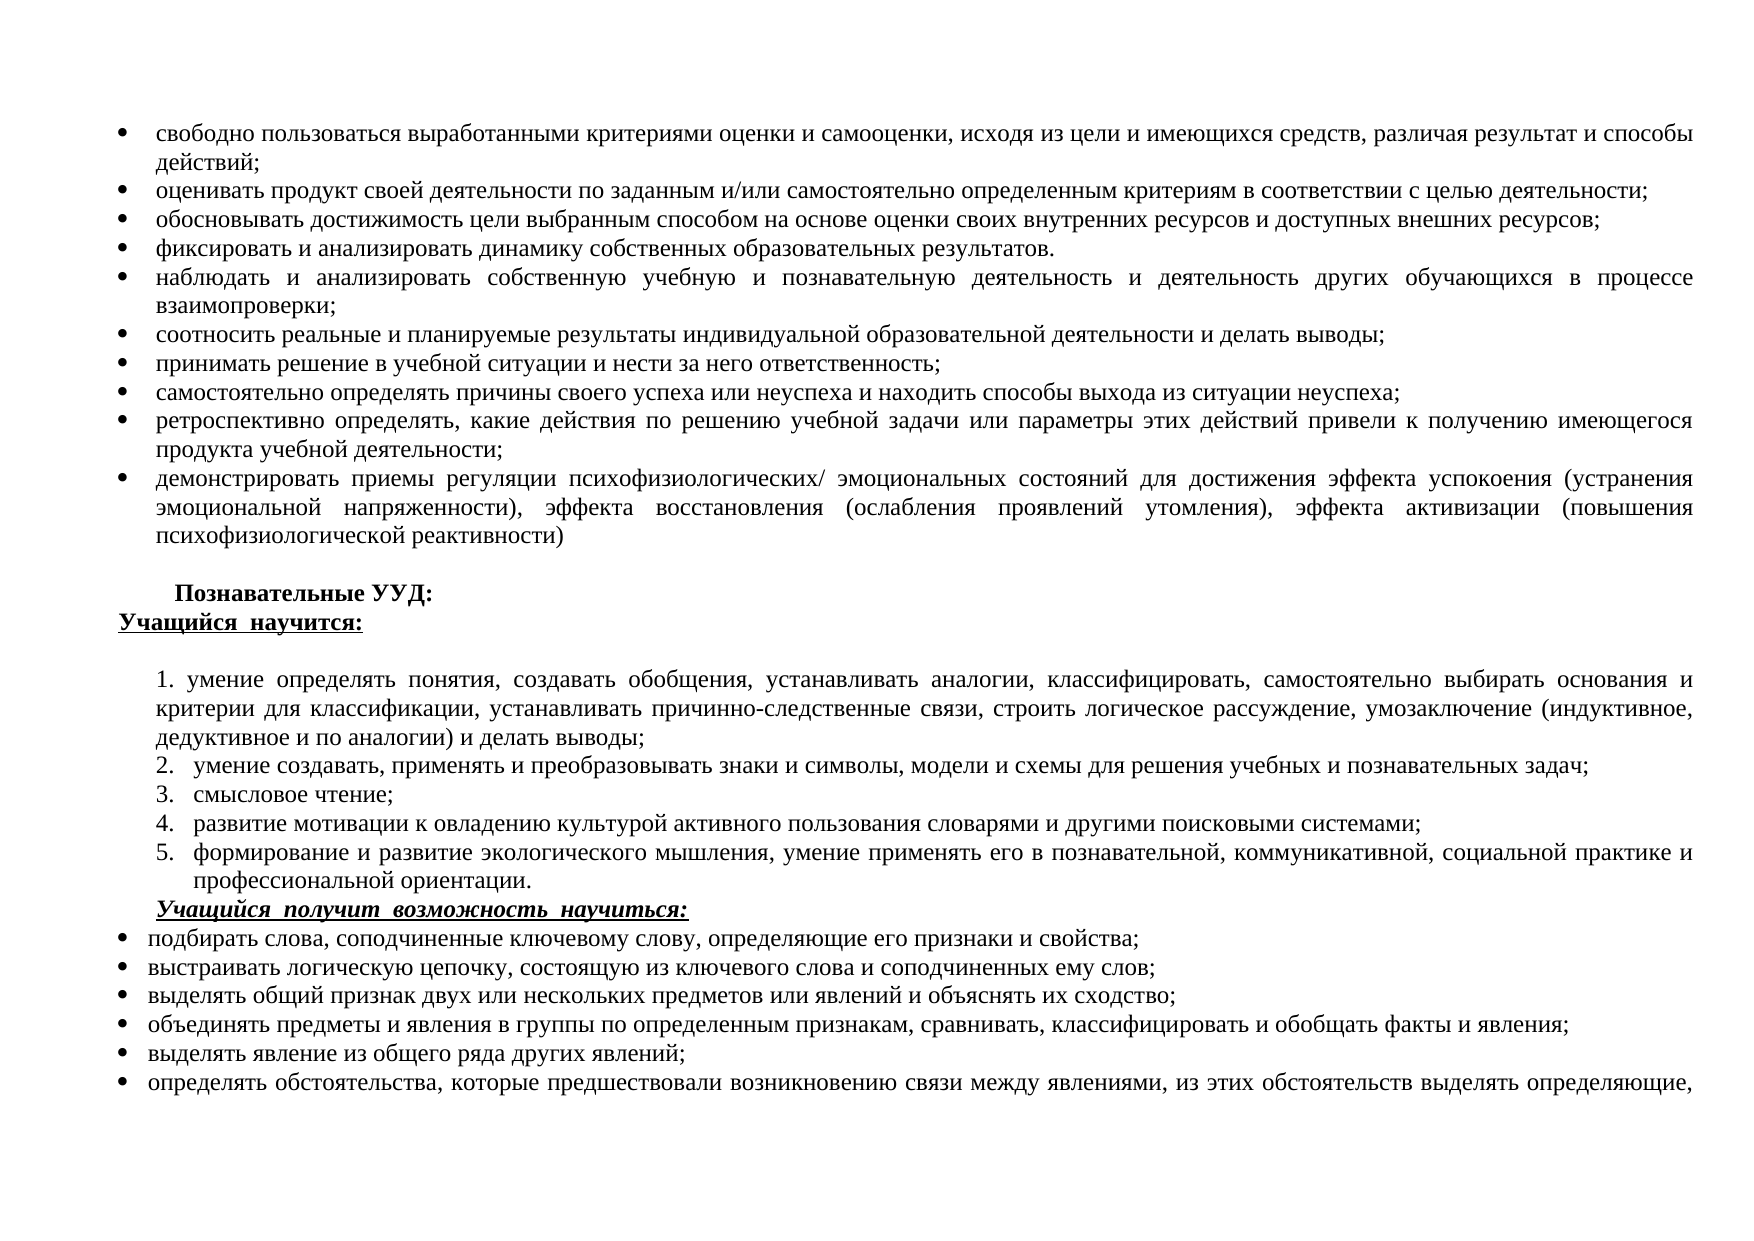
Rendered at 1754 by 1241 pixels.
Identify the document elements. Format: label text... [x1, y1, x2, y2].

list наблюдать и анализировать собственную учебную и познавательную деятельность и деятельность других обучающихся в процессе взаимопроверки; [118, 262, 1695, 319]
text 1. умение определять понятия, создавать обобщения, устанавливать аналогии, классифицировать, самостоятельно выбирать основания и критерии для классификации, устанавливать причинно-следственные связи, строить логическое рассуждение, умозаключение (индуктивное, дедуктивное и по аналогии) и делать выводы; [156, 664, 1695, 751]
list выделять общий признак двух или нескольких предметов или явлений и объяснять их сходство; [118, 981, 1695, 1009]
list принимать решение в учебной ситуации и нести за него ответственность; [118, 348, 1695, 377]
list выстраивать логическую цепочку, состоящую из ключевого слова и соподчиненных ему слов; [118, 952, 1695, 981]
text Учащийся научится: [118, 607, 1695, 636]
list объединять предметы и явления в группы по определенным признакам, сравнивать, классифицировать и обобщать факты и явления; [118, 1009, 1695, 1038]
text Познавательные УУД: [118, 578, 1695, 607]
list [118, 1067, 1695, 1096]
list свободно пользоваться выработанными критериями оценки и самооценки, исходя из цели и имеющихся средств, различая результат и способы действий; [118, 118, 1695, 176]
list фиксировать и анализировать динамику собственных образовательных результатов. [118, 233, 1695, 262]
list самостоятельно определять причины своего успеха или неуспеха и находить способы выхода из ситуации неуспеха; [118, 377, 1695, 406]
list умение создавать, применять и преобразовывать знаки и символы, модели и схемы для решения учебных и познавательных задач; [156, 751, 1695, 779]
list обосновывать достижимость цели выбранным способом на основе оценки своих внутренних ресурсов и доступных внешних ресурсов; [118, 204, 1695, 233]
list смысловое чтение; [156, 779, 1695, 808]
text Учащийся получит возможность научиться: [156, 894, 1695, 923]
list ретроспективно определять, какие действия по решению учебной задачи или параметры этих действий привели к получению имеющегося продукта учебной деятельности; [118, 406, 1695, 463]
list формирование и развитие экологического мышления, умение применять его в познавательной, коммуникативной, социальной практике и профессиональной ориентации. [156, 837, 1695, 894]
list развитие мотивации к овладению культурой активного пользования словарями и другими поисковыми системами; [156, 808, 1695, 837]
list соотносить реальные и планируемые результаты индивидуальной образовательной деятельности и делать выводы; [118, 319, 1695, 348]
list демонстрировать приемы регуляции психофизиологических/ эмоциональных состояний для достижения эффекта успокоения (устранения эмоциональной напряженности), эффекта восстановления (ослабления проявлений утомления), эффекта активизации (повышения психофизиологической реактивности) [118, 463, 1695, 549]
list выделять явление из общего ряда других явлений; [118, 1038, 1695, 1067]
list оценивать продукт своей деятельности по заданным и/или самостоятельно определенным критериям в соответствии с целью деятельности; [118, 176, 1695, 204]
list подбирать слова, соподчиненные ключевому слову, определяющие его признаки и свойства; [118, 923, 1695, 952]
